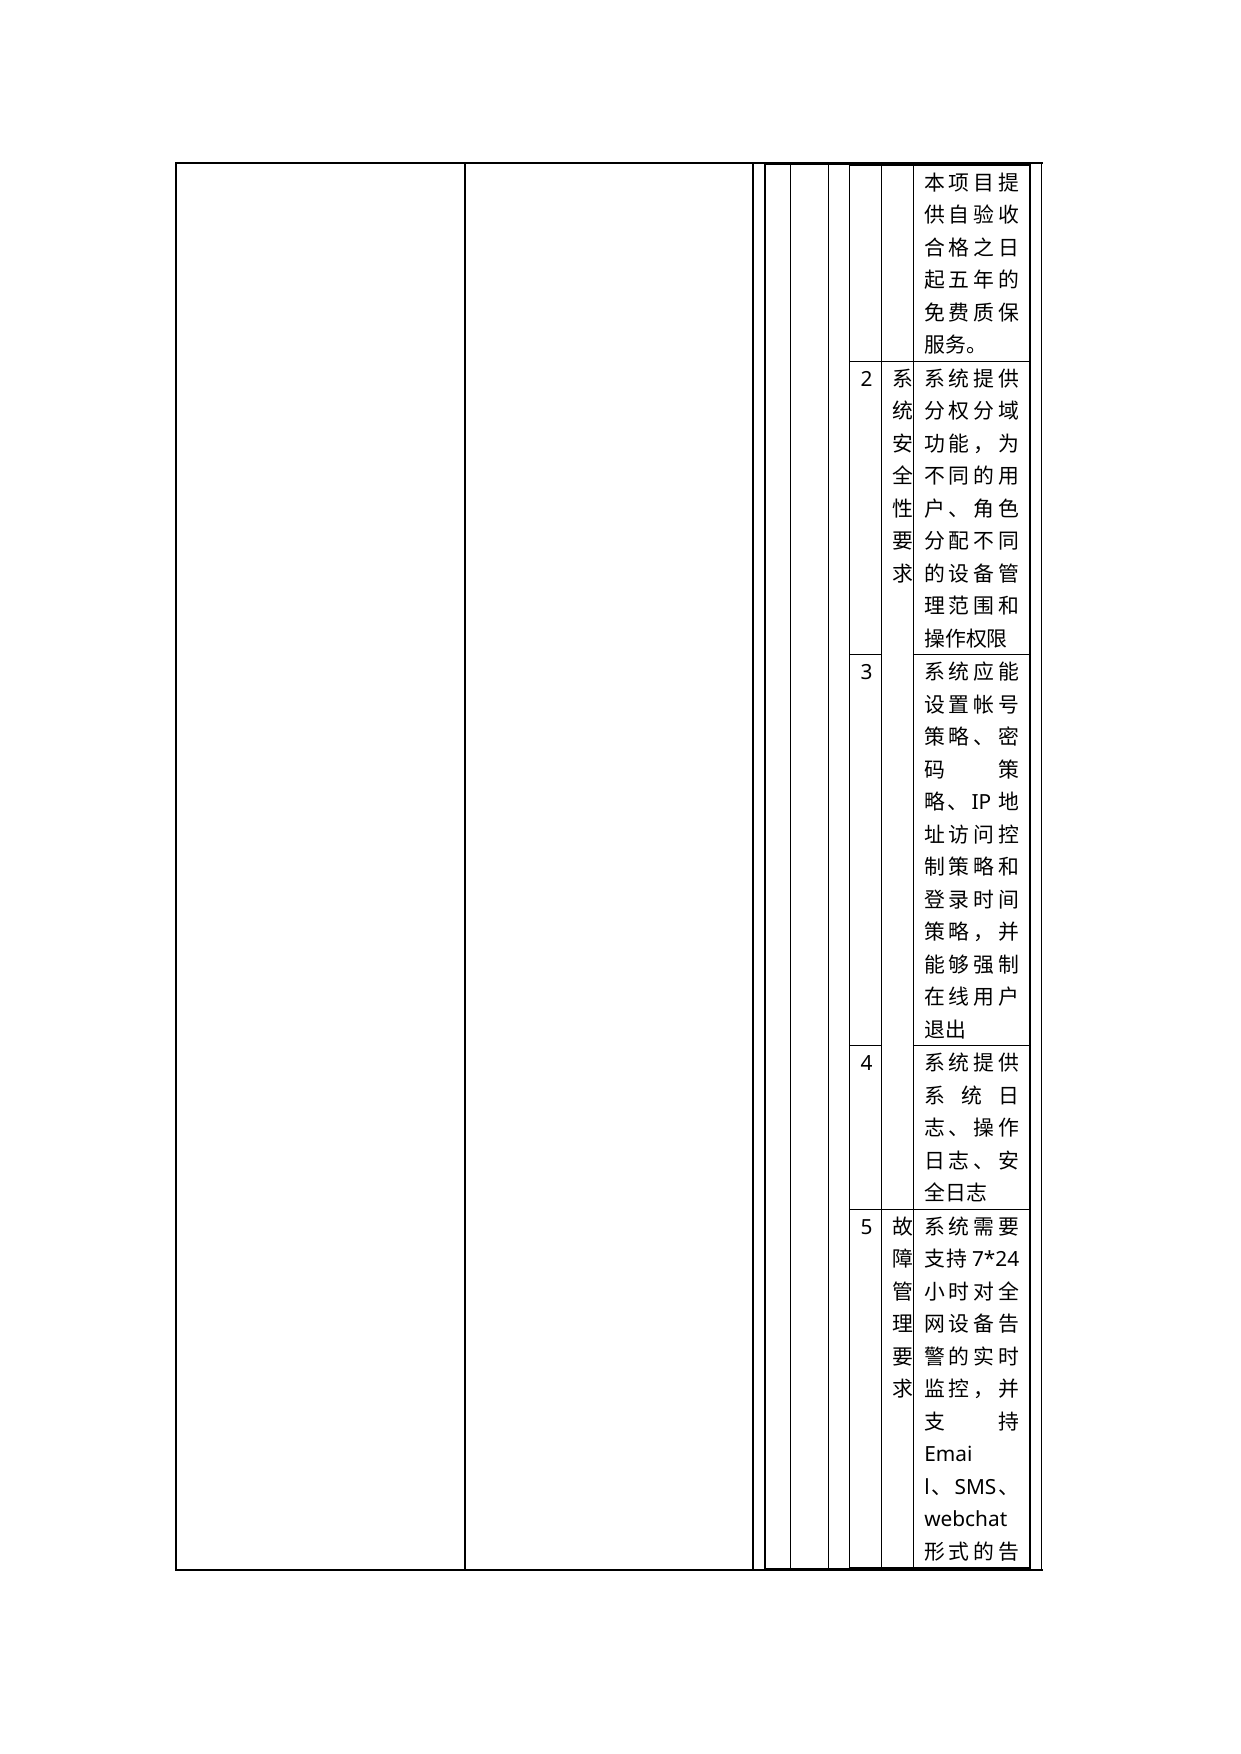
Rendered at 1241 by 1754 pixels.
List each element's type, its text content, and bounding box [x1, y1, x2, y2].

table_cell [850, 166, 881, 361]
table_cell [914, 655, 1029, 1045]
table_cell [1031, 164, 1041, 1569]
table_cell [882, 362, 913, 1209]
table_cell [850, 1210, 881, 1567]
table_cell [466, 164, 752, 1569]
table_cell [850, 362, 881, 654]
table_cell [882, 1210, 913, 1567]
table_cell [882, 166, 913, 361]
table_cell 1 [177, 164, 464, 1569]
table_cell [914, 166, 1029, 361]
table_cell [829, 165, 849, 1568]
table_cell [914, 1046, 1029, 1209]
table_cell [791, 165, 828, 1568]
table_cell [754, 164, 764, 1569]
table_cell [766, 165, 790, 1568]
table_cell [914, 1210, 1029, 1567]
table_cell [850, 1046, 881, 1209]
table_cell [850, 655, 881, 1045]
table_cell [914, 362, 1029, 654]
